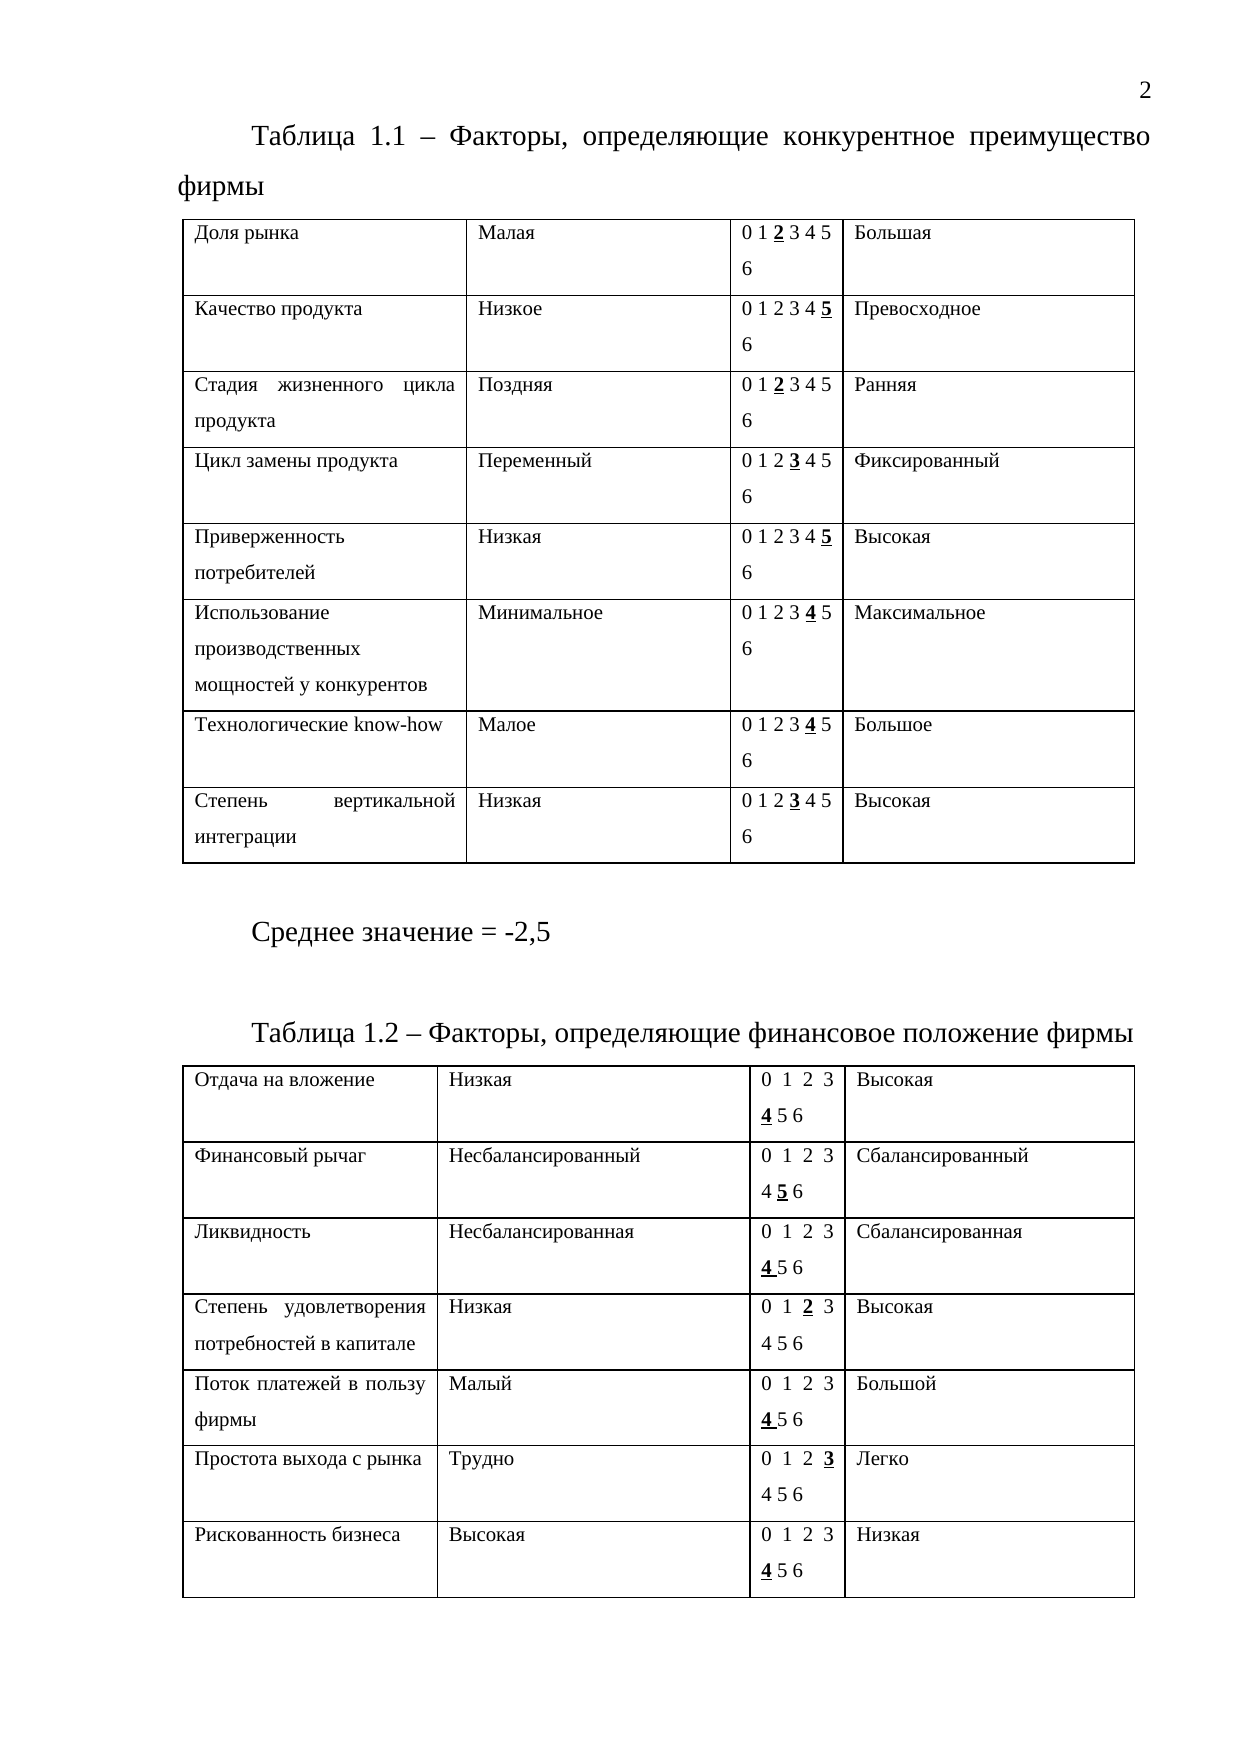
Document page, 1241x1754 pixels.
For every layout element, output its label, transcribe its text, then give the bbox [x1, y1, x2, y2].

table_cell 0 1 2 3 4 5 6 [731, 712, 842, 786]
table_cell Использование производственных мощностей у конкурентов [184, 600, 466, 710]
table_cell Ранняя [844, 372, 1134, 447]
table_cell Максимальное [844, 600, 1134, 710]
table_cell Рискованность бизнеса [184, 1522, 437, 1597]
table_cell Ликвидность [184, 1219, 437, 1293]
table_header 0 1 2 3 4 5 6 [731, 220, 842, 295]
table_cell Технологические know-how [184, 712, 466, 786]
table_header Малая [467, 220, 730, 295]
table_cell Стадия жизненного цикла продукта [184, 372, 466, 447]
text Таблица 1.1 – Факторы, определяющие конкурентное преимущество фирмы [177, 118, 1152, 202]
table_header Доля рынка [184, 220, 466, 295]
table_cell Низкая [438, 1295, 749, 1369]
table_cell Несбалансированная [438, 1219, 749, 1293]
table_cell Высокая [846, 1295, 1134, 1369]
table_cell 0 1 2 3 4 5 6 [731, 372, 842, 447]
table_cell Степень вертикальной интеграции [184, 788, 466, 862]
table_cell 0 1 2 3 4 5 6 [731, 600, 842, 710]
table_cell Трудно [438, 1446, 749, 1521]
table_cell Цикл замены продукта [184, 448, 466, 522]
table_cell Превосходное [844, 296, 1134, 371]
table_cell Переменный [467, 448, 730, 522]
table_header 0 1 2 3 4 5 6 [751, 1067, 844, 1141]
text Таблица 1.2 – Факторы, определяющие финансовое положение фирмы [177, 1015, 1152, 1048]
table_cell Качество продукта [184, 296, 466, 371]
table_cell Несбалансированный [438, 1143, 749, 1217]
table_cell Приверженность потребителей [184, 524, 466, 598]
table_cell 0 1 2 3 4 5 6 [751, 1446, 844, 1521]
table_cell 0 1 2 3 4 5 6 [751, 1371, 844, 1445]
table_cell Минимальное [467, 600, 730, 710]
table_cell Сбалансированная [846, 1219, 1134, 1293]
table_cell 0 1 2 3 4 5 6 [731, 296, 842, 371]
table_cell Малый [438, 1371, 749, 1445]
table_cell Малое [467, 712, 730, 786]
table_cell Большой [846, 1371, 1134, 1445]
table_cell Поток платежей в пользу фирмы [184, 1371, 437, 1445]
table_cell Поздняя [467, 372, 730, 447]
table_cell Высокая [844, 788, 1134, 862]
table_header Большая [844, 220, 1134, 295]
table_cell 0 1 2 3 4 5 6 [751, 1219, 844, 1293]
table_cell Сбалансированный [846, 1143, 1134, 1217]
table_cell Низкая [467, 524, 730, 598]
table_cell Низкое [467, 296, 730, 371]
table_header Низкая [438, 1067, 749, 1141]
table_cell 0 1 2 3 4 5 6 [751, 1522, 844, 1597]
table_cell Высокая [844, 524, 1134, 598]
table_cell Большое [844, 712, 1134, 786]
table_cell 0 1 2 3 4 5 6 [751, 1143, 844, 1217]
table_header Отдача на вложение [184, 1067, 437, 1141]
table_cell Высокая [438, 1522, 749, 1597]
table_cell Простота выхода с рынка [184, 1446, 437, 1521]
table_cell 0 1 2 3 4 5 6 [751, 1295, 844, 1369]
table_header Высокая [846, 1067, 1134, 1141]
table_cell 0 1 2 3 4 5 6 [731, 788, 842, 862]
text Среднее значение = -2,5 [177, 914, 1152, 948]
table_cell Степень удовлетворения потребностей в капитале [184, 1295, 437, 1369]
table_cell Низкая [467, 788, 730, 862]
table_cell Низкая [846, 1522, 1134, 1597]
table_cell Финансовый рычаг [184, 1143, 437, 1217]
table_cell 0 1 2 3 4 5 6 [731, 524, 842, 598]
table_cell 0 1 2 3 4 5 6 [731, 448, 842, 522]
table_cell Фиксированный [844, 448, 1134, 522]
table_cell Легко [846, 1446, 1134, 1521]
